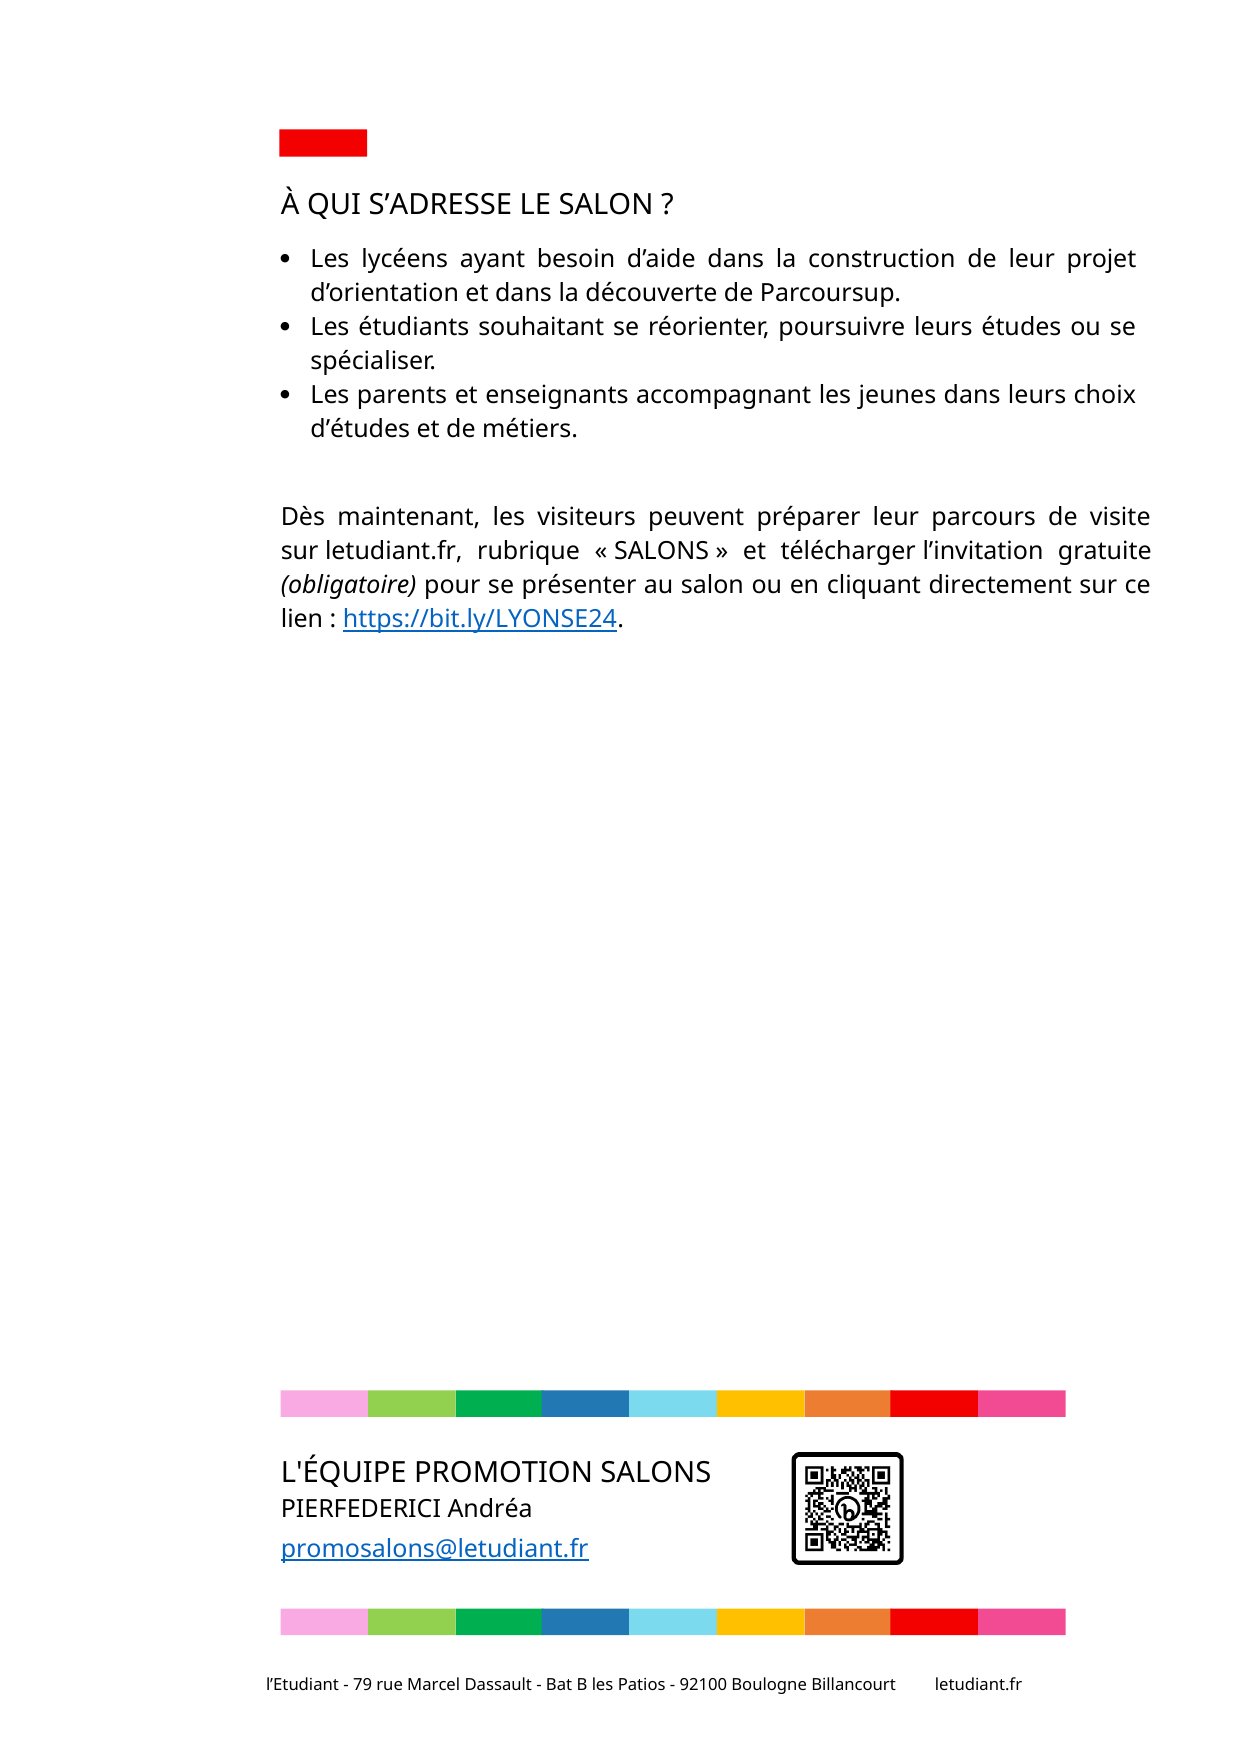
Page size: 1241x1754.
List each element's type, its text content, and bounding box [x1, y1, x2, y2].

picture [791, 1452, 904, 1565]
text À QUI S’ADRESSE LE SALON ? [281, 184, 1152, 223]
list Les étudiants souhaitant se réorienter, poursuivre leurs études ou se spécialiser. [281, 308, 1137, 377]
text Dès maintenant, les visiteurs peuvent préparer leur parcours de visite sur letudiant.fr, rubrique « SALONS » et télécharger l’invitation gratuite (obligatoire) pour se présenter au salon ou en cliquant directement sur ce lien : https://bit.ly/LYONSE24. [281, 499, 1152, 635]
list Les lycéens ayant besoin d’aide dans la construction de leur projet d’orientation et dans la découverte de Parcoursup. [281, 240, 1137, 308]
list Les parents et enseignants accompagnant les jeunes dans leurs choix d’études et de métiers. [281, 377, 1137, 445]
